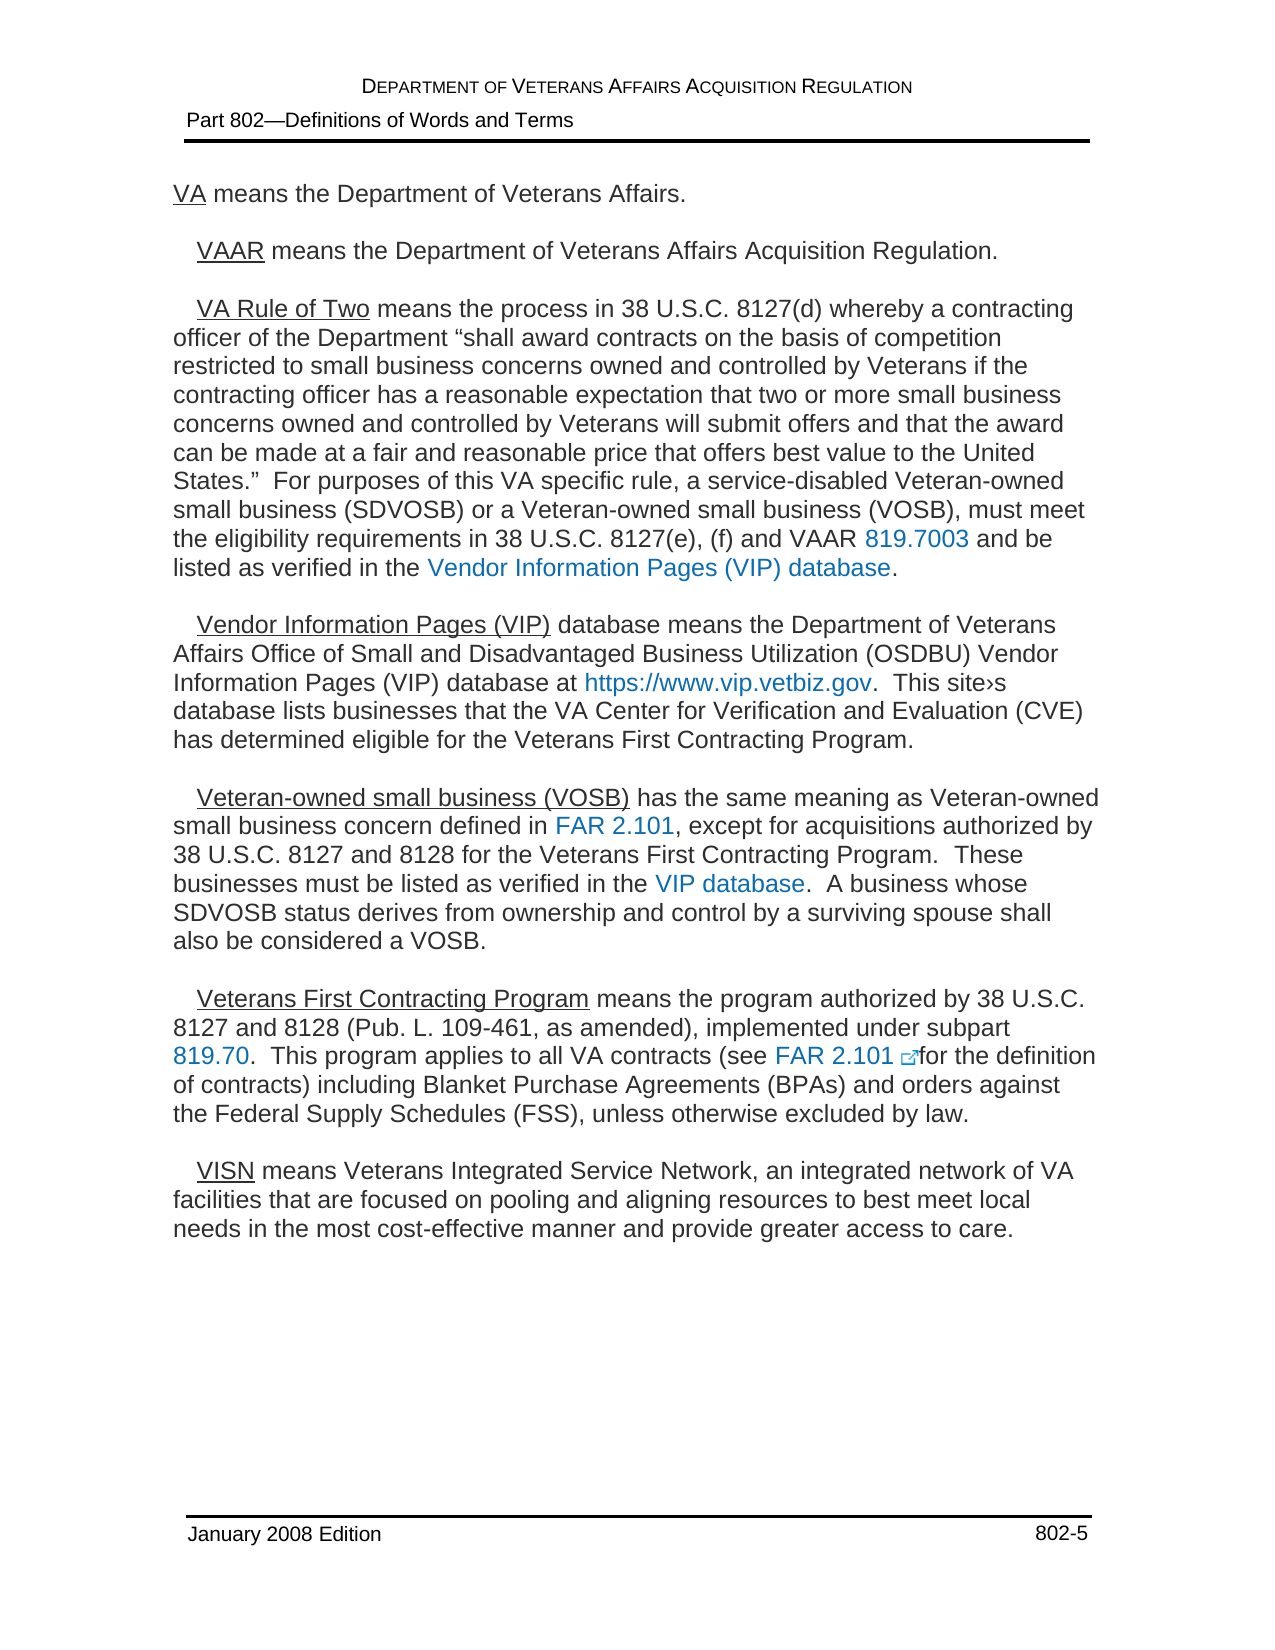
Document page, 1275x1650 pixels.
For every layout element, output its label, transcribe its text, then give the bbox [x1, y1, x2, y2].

text VAAR means the Department of Veterans Affairs Acquisition Regulation. [173, 236, 1102, 265]
text Veteran-owned small business (VOSB) has the same meaning as Veteran-owned small business concern defined in FAR 2.101, except for acquisitions authorized by 38 U.S.C. 8127 and 8128 for the Veterans First Contracting Program. These businesses must be listed as verified in the VIP database. A business whose SDVOSB status derives from ownership and control by a surviving spouse shall also be considered a VOSB. [173, 782, 1102, 955]
text VA Rule of Two means the process in 38 U.S.C. 8127(d) whereby a contracting officer of the Department “shall award contracts on the basis of competition restricted to small business concerns owned and controlled by Veterans if the contracting officer has a reasonable expectation that two or more small business concerns owned and controlled by Veterans will submit offers and that the award can be made at a fair and reasonable price that offers best value to the United States.” For purposes of this VA specific rule, a service-disabled Veteran-owned small business (SDVOSB) or a Veteran-owned small business (VOSB), must meet the eligibility requirements in 38 U.S.C. 8127(e), (f) and VAAR 819.7003 and be listed as verified in the Vendor Information Pages (VIP) database. [173, 294, 1102, 581]
picture [901, 1050, 919, 1065]
text VA means the Department of Veterans Affairs. [173, 179, 1102, 207]
text Vendor Information Pages (VIP) database means the Department of Veterans Affairs Office of Small and Disadvantaged Business Utilization (OSDBU) Vendor Information Pages (VIP) database at https://www.vip.vetbiz.gov. This site›s database lists businesses that the VA Center for Verification and Evaluation (CVE) has determined eligible for the Veterans First Contracting Program. [173, 610, 1102, 754]
text Veterans First Contracting Program means the program authorized by 38 U.S.C. 8127 and 8128 (Pub. L. 109-461, as amended), implemented under subpart 819.70. This program applies to all VA contracts (see FAR 2.101 for the definition of contracts) including Blanket Purchase Agreements (BPAs) and orders against the Federal Supply Schedules (FSS), unless otherwise excluded by law. [173, 984, 1102, 1127]
text VISN means Veterans Integrated Service Network, an integrated network of VA facilities that are focused on pooling and aligning resources to best meet local needs in the most cost-effective manner and provide greater access to care. [173, 1156, 1102, 1242]
